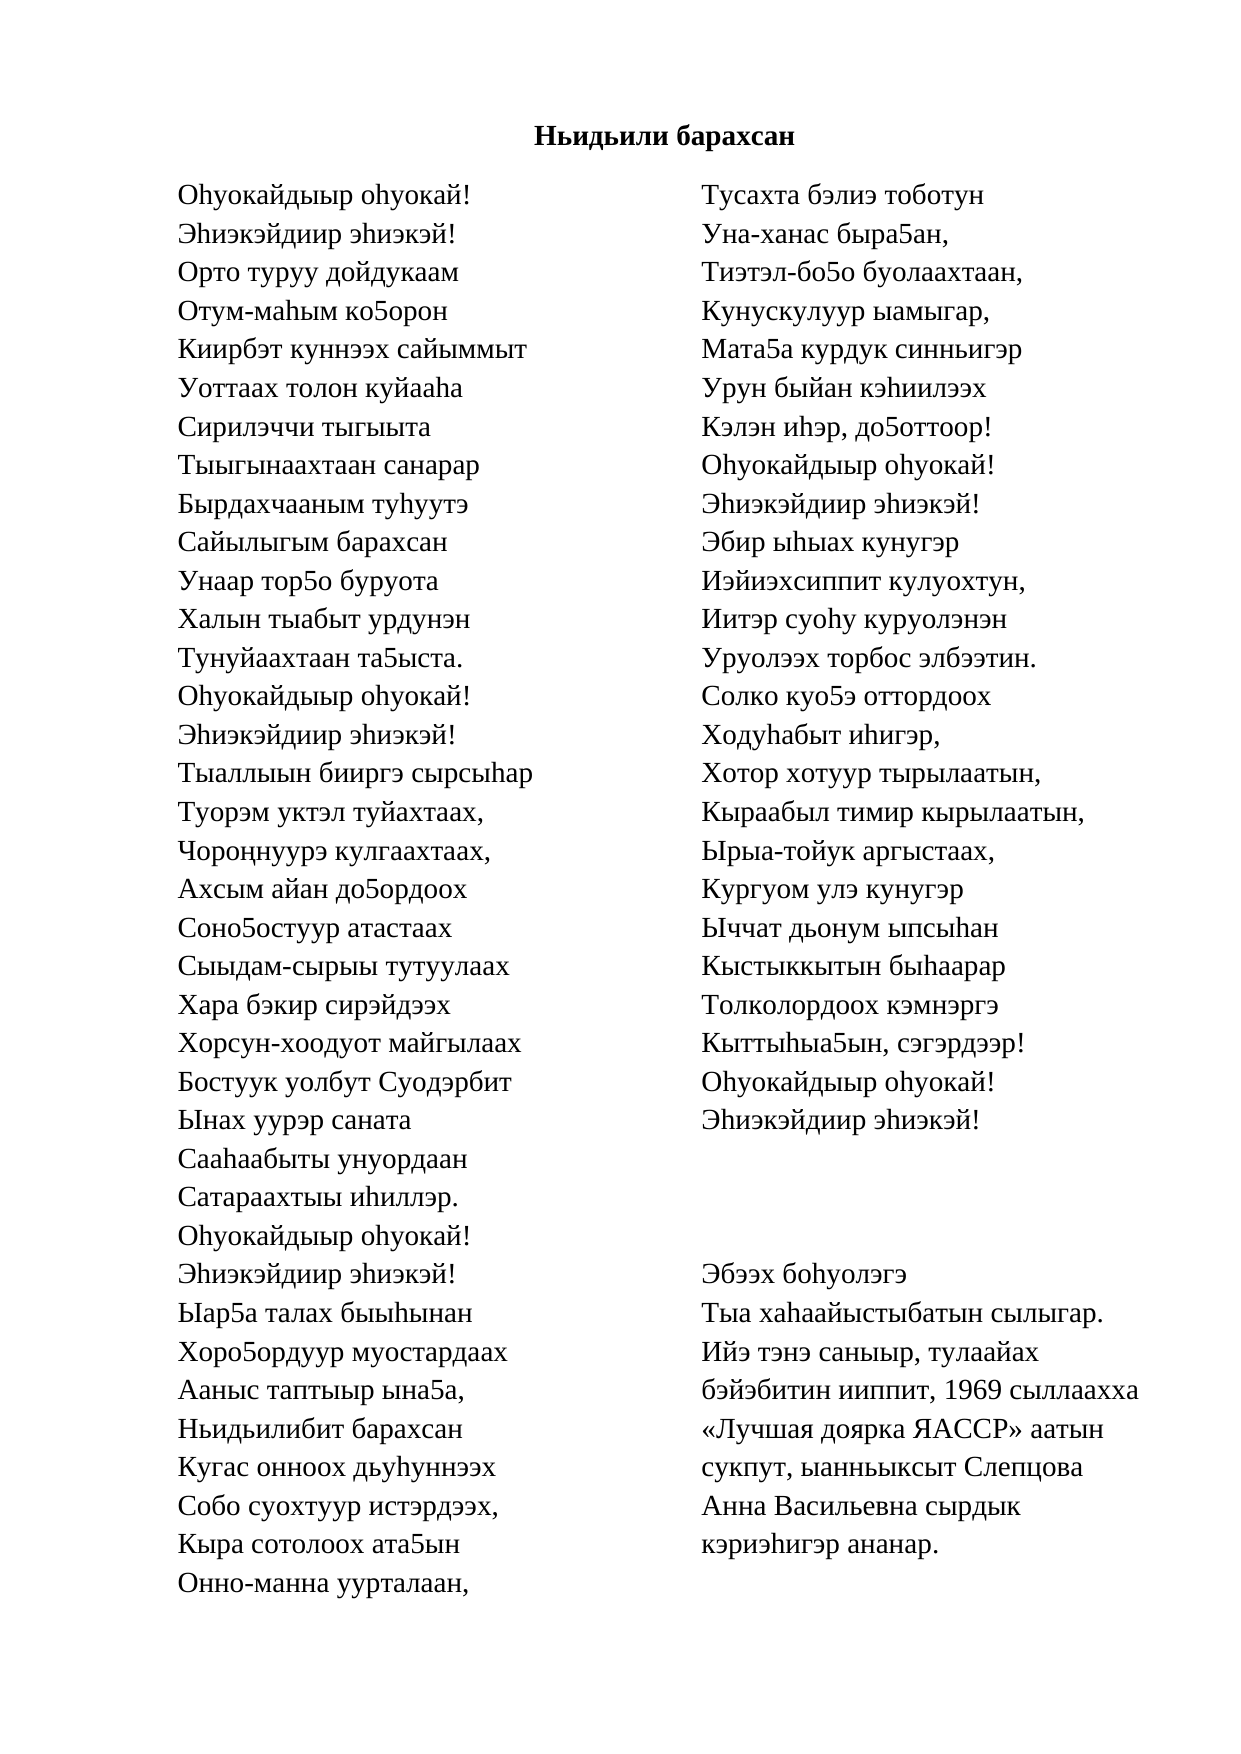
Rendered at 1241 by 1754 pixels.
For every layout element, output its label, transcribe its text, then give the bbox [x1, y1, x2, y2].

text Кэлэн иhэр, до5оттоор! [701, 409, 1152, 442]
text Ходуhабыт иhигэр, [701, 717, 1152, 751]
text Ньидьили барахсан [177, 118, 1152, 152]
text Сыыдам-сырыы тутуулаах [177, 948, 627, 982]
text Тусахта бэлиэ тоботун [701, 177, 1152, 211]
text Сайылыгым барахсан [177, 524, 627, 558]
text Кунускулуур ыамыгар, [701, 293, 1152, 327]
text Урун быйан кэhиилээх [701, 370, 1152, 404]
text Тиэтэл-бо5о буолаахтаан, [701, 254, 1152, 288]
text Сатараахтыы иhиллэр. [177, 1179, 627, 1213]
text Кугас онноох дьуhуннээх [177, 1449, 627, 1483]
text Чороңнуурэ кулгаахтаах, [177, 833, 627, 866]
text Уна-ханас быра5ан, [701, 216, 1152, 249]
text Орто туруу дойдукаам [177, 254, 627, 288]
text Оhуокайдыыр оhуокай! [177, 177, 627, 211]
text Солко куо5э оттордоох [701, 678, 1152, 712]
text Кыстыккытын быhаарар [701, 948, 1152, 982]
text Тыаллыын бииргэ сырсыhар [177, 756, 627, 789]
text Кыраабыл тимир кырылаатын, [701, 794, 1152, 828]
text Халын тыабыт урдунэн [177, 601, 627, 635]
text Ньидьилибит барахсан [177, 1411, 627, 1444]
text Эhиэкэйдиир эhиэкэй! [177, 1257, 627, 1290]
text Ийэ тэнэ саныыр, тулаайах бэйэбитин ииппит, 1969 сыллаахха «Лучшая доярка ЯАССР» аатын сукпут, ыанньыксыт Слепцова Анна Васильевна сырдык кэриэhигэр ананар. [701, 1334, 1152, 1560]
text Иитэр суоhу куруолэнэн [701, 601, 1152, 635]
text Хоро5ордуур муостардаах [177, 1334, 627, 1367]
text Ахсым айан до5ордоох [177, 871, 627, 905]
text Унаар тор5о буруота [177, 563, 627, 596]
text Кыттыhыа5ын, сэгэрдээр! [701, 1025, 1152, 1059]
text Тыа хаhаайыстыбатын сылыгар. [701, 1295, 1152, 1329]
text Ырыа-тойук аргыстаах, [701, 833, 1152, 866]
text Хотор хотуур тырылаатын, [701, 756, 1152, 789]
text Сааhаабыты унуордаан [177, 1141, 627, 1174]
text Онно-манна уурталаан, [177, 1565, 627, 1598]
text Мата5а курдук синньигэр [701, 332, 1152, 365]
text Тыыгынаахтаан санарар [177, 447, 627, 481]
text Оhуокайдыыр оhуокай! [177, 678, 627, 712]
text Хара бэкир сирэйдээх [177, 987, 627, 1020]
text Киирбэт куннээх сайыммыт [177, 332, 627, 365]
text Отум-маhым ко5орон [177, 293, 627, 327]
text Бырдахчааным туhуутэ [177, 486, 627, 519]
text Бостуук уолбут Суодэрбит [177, 1064, 627, 1097]
text Эбээх боhуолэгэ [701, 1257, 1152, 1290]
text Сирилэччи тыгыыта [177, 409, 627, 442]
text Эhиэкэйдиир эhиэкэй! [177, 216, 627, 249]
text Ааныс таптыыр ына5а, [177, 1372, 627, 1406]
text Туорэм уктэл туйахтаах, [177, 794, 627, 828]
text Ыар5а талах быыhынан [177, 1295, 627, 1329]
text Собо суохтуур истэрдээх, [177, 1488, 627, 1521]
text Уруолээх торбос элбээтин. [701, 640, 1152, 673]
text Ынах уурэр саната [177, 1102, 627, 1136]
text Кургуом улэ кунугэр [701, 871, 1152, 905]
text Оhуокайдыыр оhуокай! [701, 1064, 1152, 1097]
text Эhиэкэйдиир эhиэкэй! [701, 486, 1152, 519]
text Эhиэкэйдиир эhиэкэй! [701, 1102, 1152, 1136]
text Уоттаах толон куйааhа [177, 370, 627, 404]
text Эбир ыhыах кунугэр [701, 524, 1152, 558]
text Оhуокайдыыр оhуокай! [701, 447, 1152, 481]
text Хорсун-хоодуот майгылаах [177, 1025, 627, 1059]
text Кыра сотолоох ата5ын [177, 1526, 627, 1560]
text Иэйиэхсиппит кулуохтун, [701, 563, 1152, 596]
text Толколордоох кэмнэргэ [701, 987, 1152, 1020]
text Оhуокайдыыр оhуокай! [177, 1218, 627, 1252]
text Соно5остуур атастаах [177, 910, 627, 943]
text Тунуйаахтаан та5ыста. [177, 640, 627, 673]
text Эhиэкэйдиир эhиэкэй! [177, 717, 627, 751]
text Ыччат дьонум ыпсыhан [701, 910, 1152, 943]
